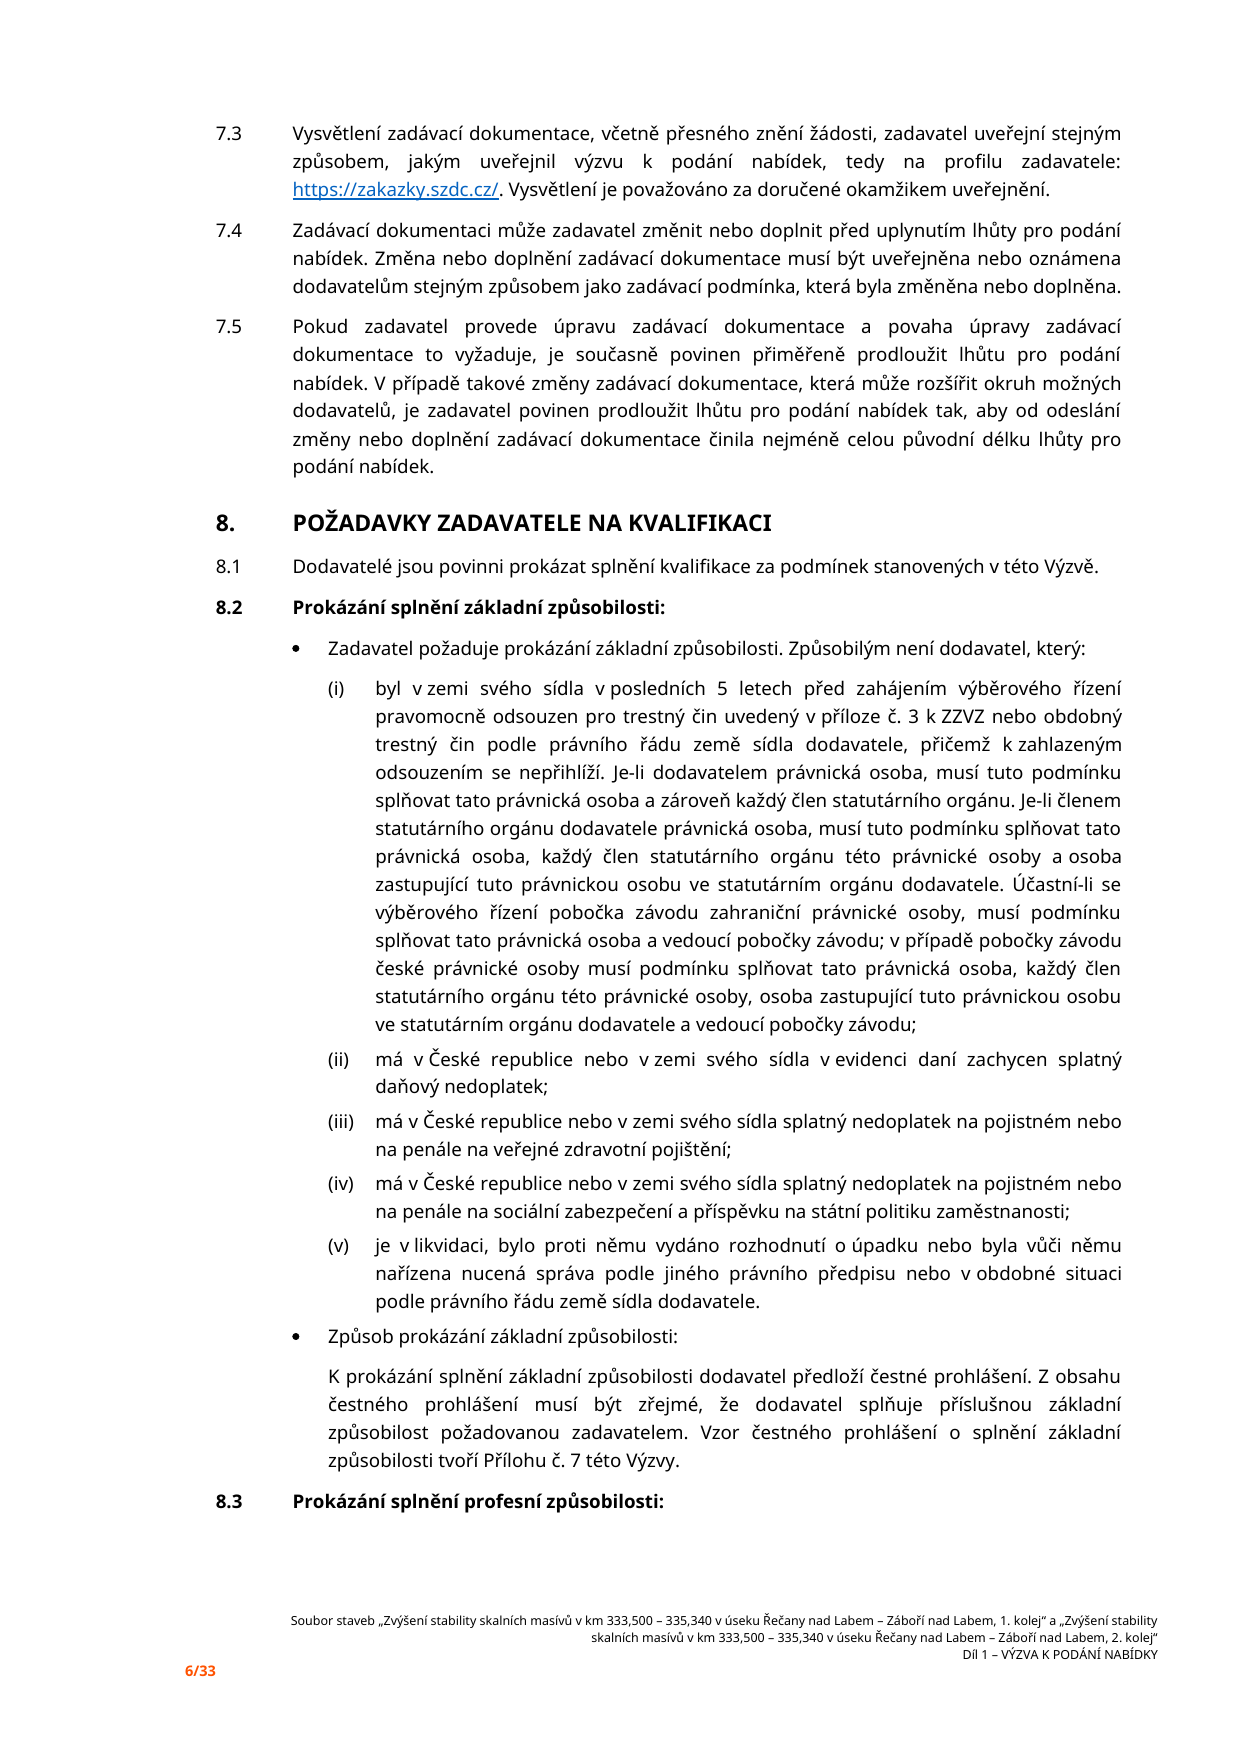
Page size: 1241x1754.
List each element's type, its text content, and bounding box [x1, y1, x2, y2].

text Prokázání splnění profesní způsobilosti: [216, 1488, 1122, 1514]
text Způsob prokázání základní způsobilosti: [292, 1323, 1122, 1348]
text je v likvidaci, bylo proti němu vydáno rozhodnutí o úpadku nebo byla vůči němu nařízena nucená správa podle jiného právního předpisu nebo v obdobné situaci podle právního řádu země sídla dodavatele. [328, 1233, 1122, 1314]
text Vysvětlení zadávací dokumentace, včetně přesného znění žádosti, zadavatel uveřejní stejným způsobem, jakým uveřejnil výzvu k podání nabídek, tedy na profilu zadavatele: https://zakazky.szdc.cz/. Vysvětlení je považováno za doručené okamžikem uveřejnění. [216, 121, 1122, 202]
text Zadavatel požaduje prokázání základní způsobilosti. Způsobilým není dodavatel, který: [292, 635, 1122, 660]
text byl v zemi svého sídla v posledních 5 letech před zahájením výběrového řízení pravomocně odsouzen pro trestný čin uvedený v příloze č. 3 k ZZVZ nebo obdobný trestný čin podle právního řádu země sídla dodavatele, přičemž k zahlazeným odsouzením se nepřihlíží. Je-li dodavatelem právnická osoba, musí tuto podmínku splňovat tato právnická osoba a zároveň každý člen statutárního orgánu. Je-li členem statutárního orgánu dodavatele právnická osoba, musí tuto podmínku splňovat tato právnická osoba, každý člen statutárního orgánu této právnické osoby a osoba zastupující tuto právnickou osobu ve statutárním orgánu dodavatele. Účastní-li se výběrového řízení pobočka závodu zahraniční právnické osoby, musí podmínku splňovat tato právnická osoba a vedoucí pobočky závodu; v případě pobočky závodu české právnické osoby musí podmínku splňovat tato právnická osoba, každý člen statutárního orgánu této právnické osoby, osoba zastupující tuto právnickou osobu ve statutárním orgánu dodavatele a vedoucí pobočky závodu; [328, 675, 1122, 1037]
text má v České republice nebo v zemi svého sídla splatný nedoplatek na pojistném nebo na penále na sociální zabezpečení a příspěvku na státní politiku zaměstnanosti; [328, 1170, 1122, 1224]
text Dodavatelé jsou povinni prokázat splnění kvalifikace za podmínek stanovených v této Výzvě. [216, 554, 1122, 579]
text Zadávací dokumentaci může zadavatel změnit nebo doplnit před uplynutím lhůty pro podání nabídek. Změna nebo doplnění zadávací dokumentace musí být uveřejněna nebo oznámena dodavatelům stejným způsobem jako zadávací podmínka, která byla změněna nebo doplněna. [216, 217, 1122, 299]
text Pokud zadavatel provede úpravu zadávací dokumentace a povaha úpravy zadávací dokumentace to vyžaduje, je současně povinen přiměřeně prodloužit lhůtu pro podání nabídek. V případě takové změny zadávací dokumentace, která může rozšířit okruh možných dodavatelů, je zadavatel povinen prodloužit lhůtu pro podání nabídek tak, aby od odeslání změny nebo doplnění zadávací dokumentace činila nejméně celou původní délku lhůty pro podání nabídek. [216, 314, 1122, 479]
text Prokázání splnění základní způsobilosti: [216, 594, 1122, 620]
text K prokázání splnění základní způsobilosti dodavatel předloží čestné prohlášení. Z obsahu čestného prohlášení musí být zřejmé, že dodavatel splňuje příslušnou základní způsobilost požadovanou zadavatelem. Vzor čestného prohlášení o splnění základní způsobilosti tvoří Přílohu č. 7 této Výzvy. [328, 1363, 1122, 1473]
text má v České republice nebo v zemi svého sídla splatný nedoplatek na pojistném nebo na penále na veřejné zdravotní pojištění; [328, 1108, 1122, 1162]
text POŽADAVKY ZADAVATELE NA KVALIFIKACI [216, 507, 1122, 538]
text má v České republice nebo v zemi svého sídla v evidenci daní zachycen splatný daňový nedoplatek; [328, 1046, 1122, 1099]
